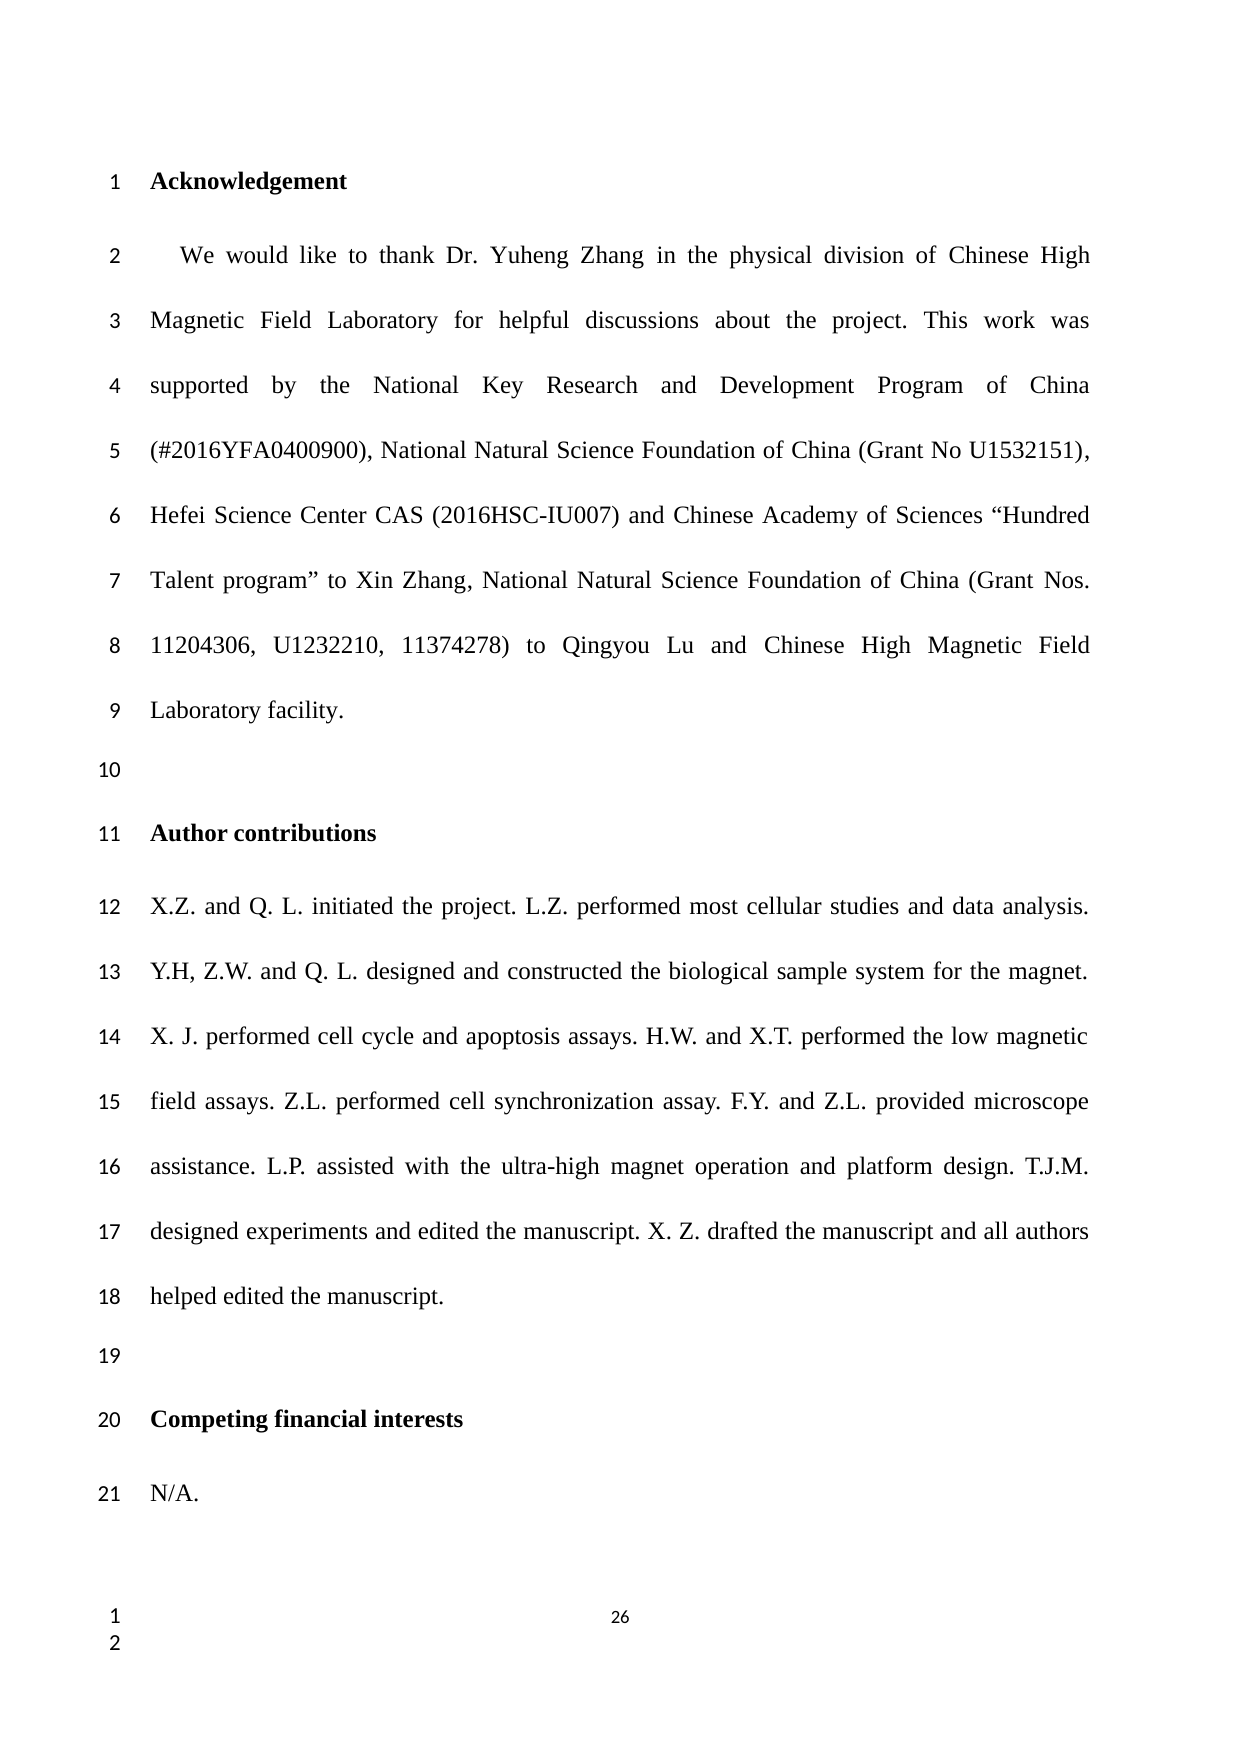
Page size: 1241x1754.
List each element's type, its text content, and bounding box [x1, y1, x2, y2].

text N/A. [150, 1476, 1090, 1508]
text Acknowledgement [150, 164, 1090, 197]
text Competing financial interests [150, 1402, 1090, 1434]
text We would like to thank Dr. Yuheng Zhang in the physical division of Chinese High Magnetic Field Laboratory for helpful discussions about the project. This work was supported by the National Key Research and Development Program of China (#2016YFA0400900), National Natural Science Foundation of China (Grant No U1532151), Hefei Science Center CAS (2016HSC-IU007) and Chinese Academy of Sciences “Hundred Talent program” to Xin Zhang, National Natural Science Foundation of China (Grant Nos. 11204306, U1232210, 11374278) to Qingyou Lu and Chinese High Magnetic Field Laboratory facility. [150, 238, 1090, 726]
text Author contributions [150, 816, 1090, 848]
text X.Z. and Q. L. initiated the project. L.Z. performed most cellular studies and data analysis. Y.H, Z.W. and Q. L. designed and constructed the biological sample system for the magnet. X. J. performed cell cycle and apoptosis assays. H.W. and X.T. performed the low magnetic field assays. Z.L. performed cell synchronization assay. F.Y. and Z.L. provided microscope assistance. L.P. assisted with the ultra-high magnet operation and platform design. T.J.M. designed experiments and edited the manuscript. X. Z. drafted the manuscript and all authors helped edited the manuscript. [150, 889, 1090, 1312]
